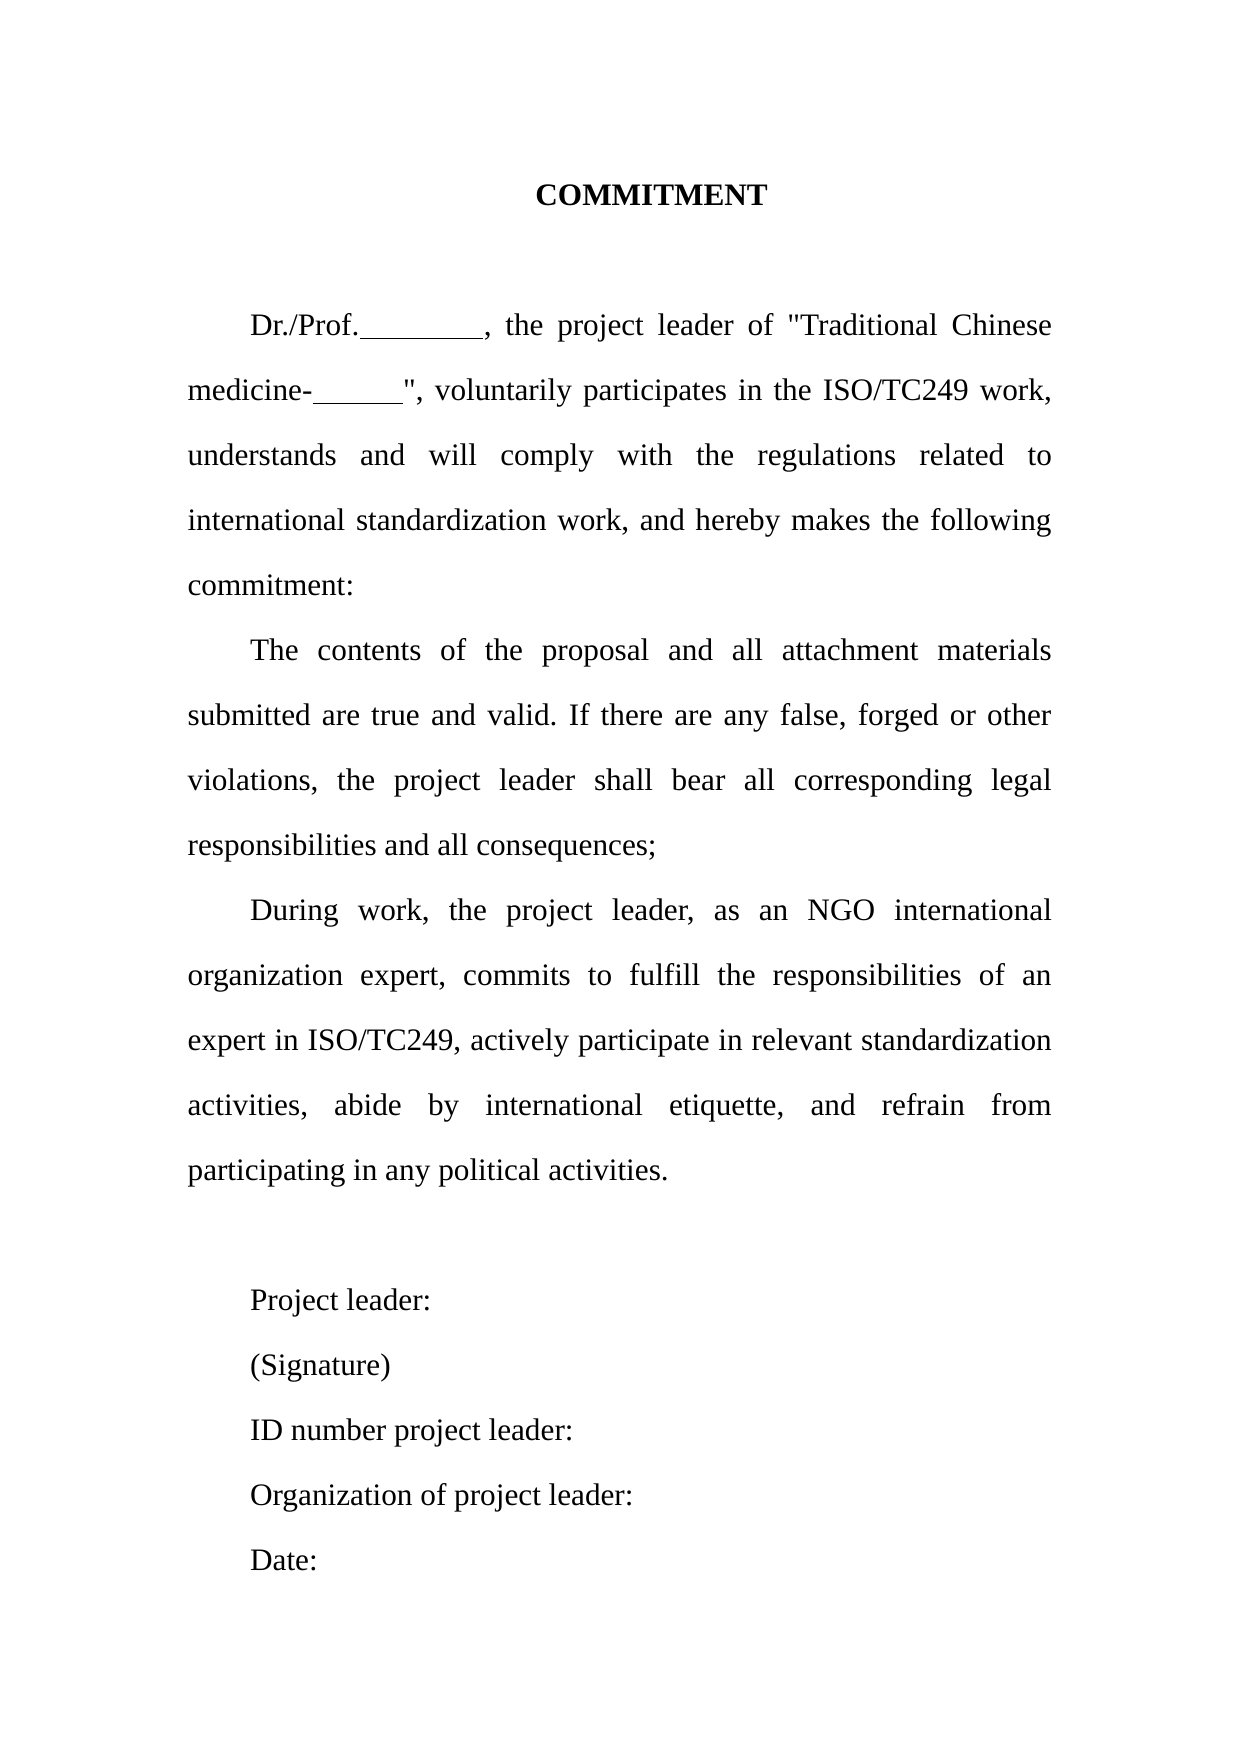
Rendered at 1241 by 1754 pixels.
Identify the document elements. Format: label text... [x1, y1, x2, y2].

text Dr./Prof. , the project leader of "Traditional Chinese medicine- ", voluntarily participates in the ISO/TC249 work, understands and will comply with the regulations related to international standardization work, and hereby makes the following commitment: [187, 292, 1053, 617]
text Project leader: [187, 1267, 1053, 1332]
text The contents of the proposal and all attachment materials submitted are true and valid. If there are any false, forged or other violations, the project leader shall bear all corresponding legal responsibilities and all consequences; [187, 617, 1053, 877]
text (Signature) [187, 1332, 1053, 1397]
text ID number project leader: [187, 1397, 1053, 1462]
text Organization of project leader: [187, 1462, 1053, 1527]
text COMMITMENT [187, 162, 1053, 227]
text During work, the project leader, as an NGO international organization expert, commits to fulfill the responsibilities of an expert in ISO/TC249, actively participate in relevant standardization activities, abide by international etiquette, and refrain from participating in any political activities. [187, 877, 1053, 1202]
text Date: [187, 1527, 1053, 1592]
